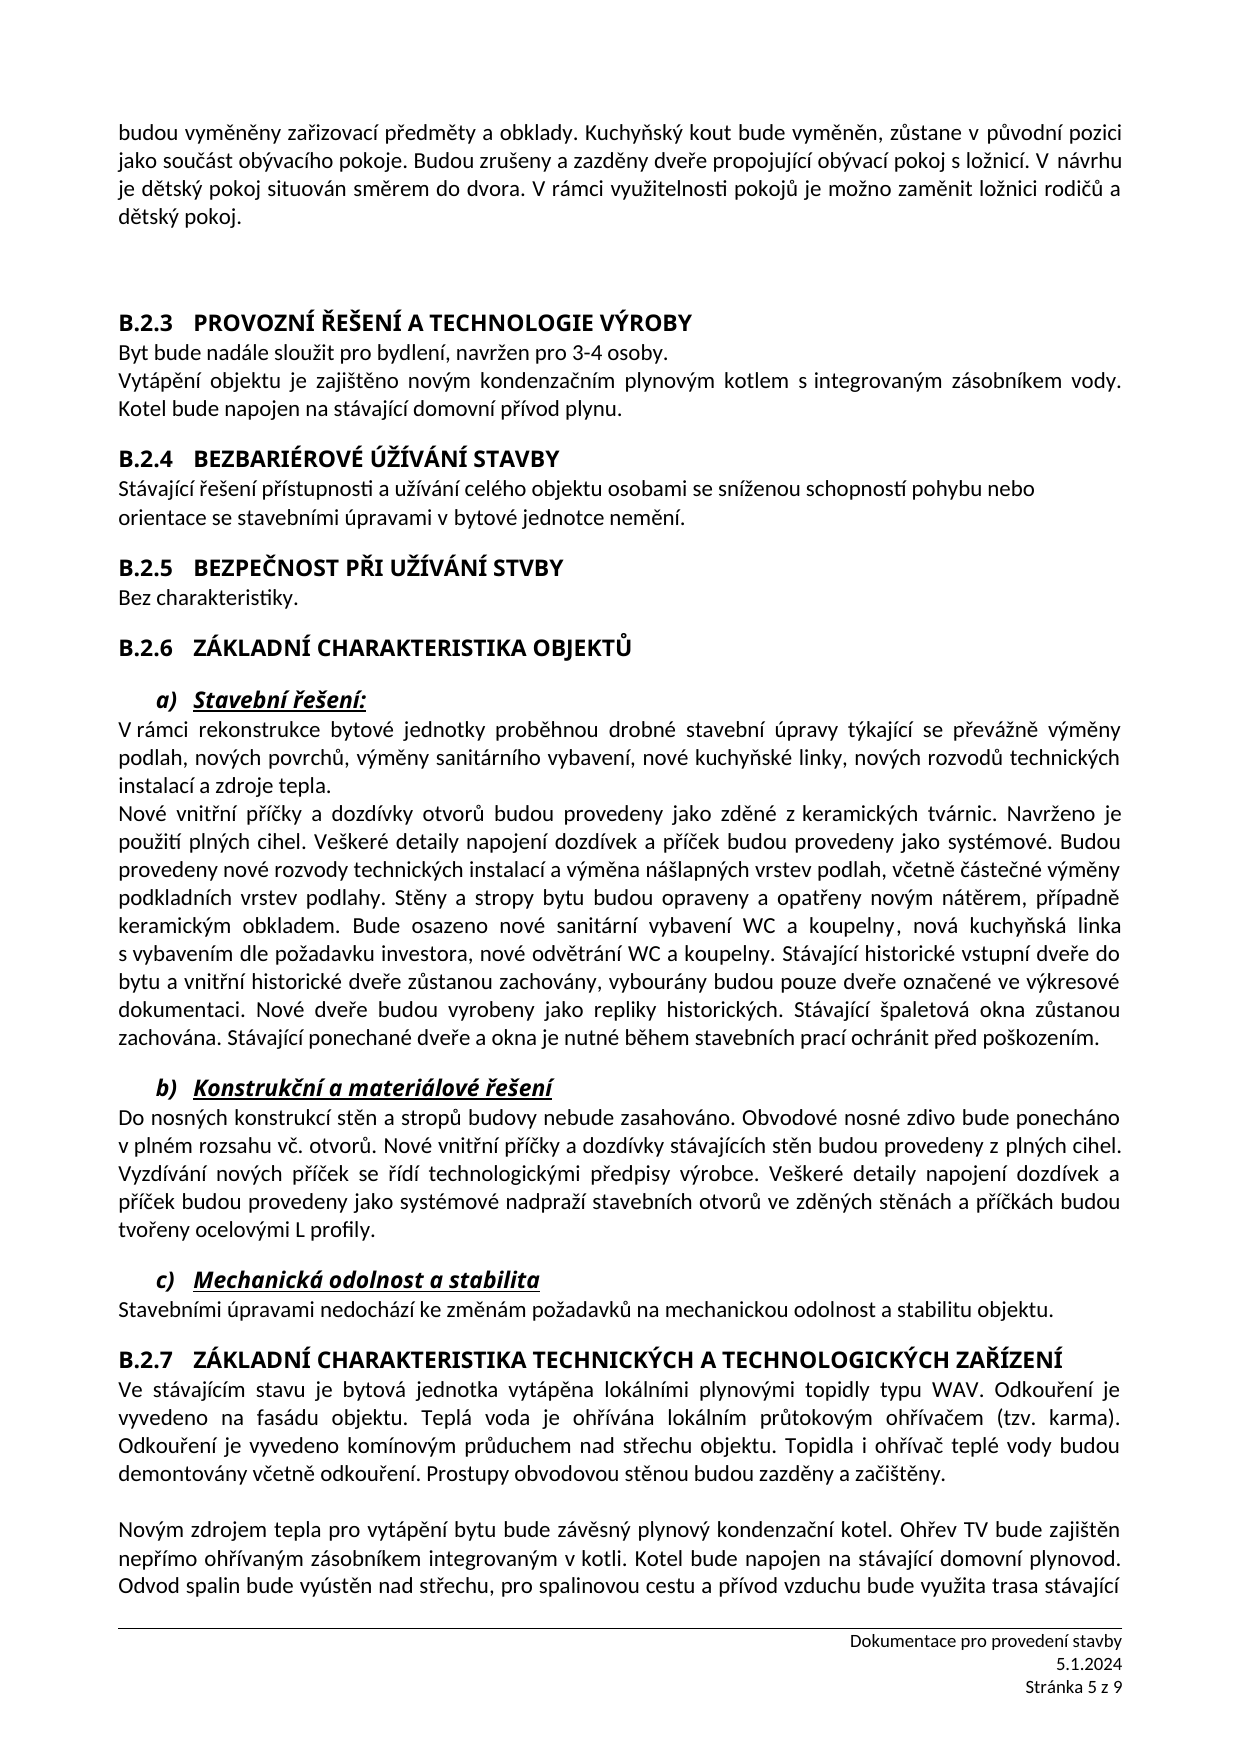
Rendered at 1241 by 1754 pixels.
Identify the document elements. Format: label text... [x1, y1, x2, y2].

text Vytápění objektu je zajištěno novým kondenzačním plynovým kotlem s integrovaným zásobníkem vody. Kotel bude napojen na stávající domovní přívod plynu. [118, 366, 1122, 422]
list ZÁKLADNÍ CHARAKTERISTIKA TECHNICKÝCH A TECHNOLOGICKÝCH ZAŘÍZENÍ [118, 1344, 1122, 1376]
text Stavebními úpravami nedochází ke změnám požadavků na mechanickou odolnost a stabilitu objektu. [118, 1295, 1122, 1323]
text Do nosných konstrukcí stěn a stropů budovy nebude zasahováno. Obvodové nosné zdivo bude ponecháno v plném rozsahu vč. otvorů. Nové vnitřní příčky a dozdívky stávajících stěn budou provedeny z plných cihel. Vyzdívání nových příček se řídí technologickými předpisy výrobce. Veškeré detaily napojení dozdívek a příček budou provedeny jako systémové nadpraží stavebních otvorů ve zděných stěnách a příčkách budou tvořeny ocelovými L profily. [118, 1103, 1122, 1243]
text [118, 118, 1122, 230]
text Bez charakteristiky. [118, 583, 1122, 611]
text Ve stávajícím stavu je bytová jednotka vytápěna lokálními plynovými topidly typu WAV. Odkouření je vyvedeno na fasádu objektu. Teplá voda je ohřívána lokálním průtokovým ohřívačem (tzv. karma). Odkouření je vyvedeno komínovým průduchem nad střechu objektu. Topidla i ohřívač teplé vody budou demontovány včetně odkouření. Prostupy obvodovou stěnou budou zazděny a začištěny. [118, 1376, 1122, 1488]
list PROVOZNÍ ŘEŠENÍ A TECHNOLOGIE VÝROBY [118, 307, 1122, 338]
text V rámci rekonstrukce bytové jednotky proběhnou drobné stavební úpravy týkající se převážně výměny podlah, nových povrchů, výměny sanitárního vybavení, nové kuchyňské linky, nových rozvodů technických instalací a zdroje tepla. [118, 715, 1122, 799]
subtitle Konstrukční a materiálové řešení [156, 1072, 1122, 1103]
list ZÁKLADNÍ CHARAKTERISTIKA OBJEKTŮ [118, 632, 1122, 663]
list BEZBARIÉROVÉ ÚŽÍVÁNÍ STAVBY [118, 443, 1122, 474]
text Nové vnitřní příčky a dozdívky otvorů budou provedeny jako zděné z keramických tvárnic. Navrženo je použití plných cihel. Veškeré detaily napojení dozdívek a příček budou provedeny jako systémové. Budou provedeny nové rozvody technických instalací a výměna nášlapných vrstev podlah, včetně částečné výměny podkladních vrstev podlahy. Stěny a stropy bytu budou opraveny a opatřeny novým nátěrem, případně keramickým obkladem. Bude osazeno nové sanitární vybavení WC a koupelny, nová kuchyňská linka s vybavením dle požadavku investora, nové odvětrání WC a koupelny. Stávající historické vstupní dveře do bytu a vnitřní historické dveře zůstanou zachovány, vybourány budou pouze dveře označené ve výkresové dokumentaci. Nové dveře budou vyrobeny jako repliky historických. Stávající špaletová okna zůstanou zachována. Stávající ponechané dveře a okna je nutné během stavebních prací ochránit před poškozením. [118, 799, 1122, 1051]
text Byt bude nadále sloužit pro bydlení, navržen pro 3-4 osoby. [118, 338, 1122, 366]
list BEZPEČNOST PŘI UŽÍVÁNÍ STVBY [118, 551, 1122, 583]
text Stávající řešení přístupnosti a užívání celého objektu osobami se sníženou schopností pohybu nebo orientace se stavebními úpravami v bytové jednotce nemění. [118, 474, 1122, 531]
subtitle Mechanická odolnost a stabilita [156, 1264, 1122, 1295]
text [118, 1516, 1122, 1600]
subtitle Stavební řešení: [156, 684, 1122, 715]
